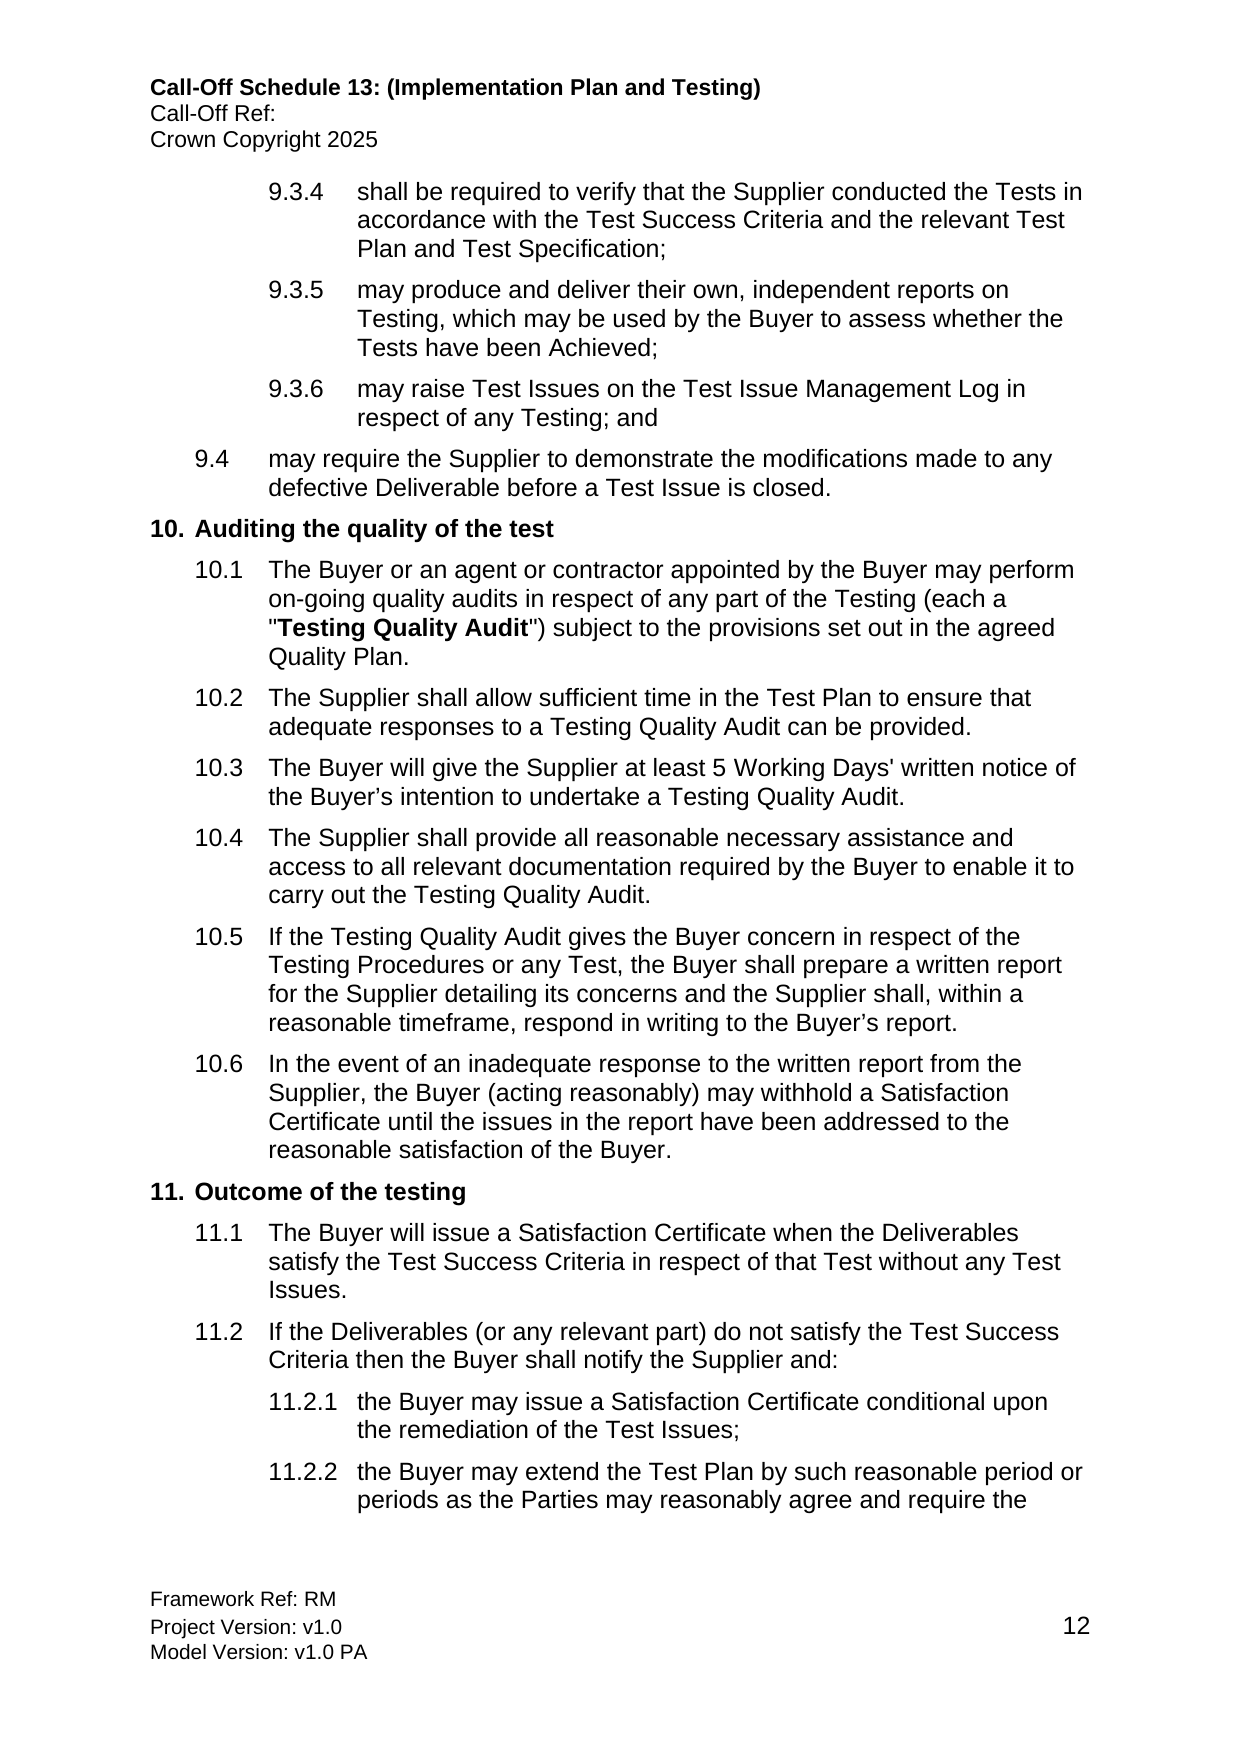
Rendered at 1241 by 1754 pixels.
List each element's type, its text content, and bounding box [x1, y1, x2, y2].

list The Supplier shall allow sufficient time in the Test Plan to ensure that adequate responses to a Testing Quality Audit can be provided. [194, 683, 1090, 741]
list The Supplier shall provide all reasonable necessary assistance and access to all relevant documentation required by the Buyer to enable it to carry out the Testing Quality Audit. [194, 823, 1090, 909]
list shall be required to verify that the Supplier conducted the Tests in accordance with the Test Success Criteria and the relevant Test Plan and Test Specification; [268, 177, 1090, 263]
list The Buyer or an agent or contractor appointed by the Buyer may perform on-going quality audits in respect of any part of the Testing (each a "Testing Quality Audit") subject to the provisions set out in the agreed Quality Plan. [194, 556, 1090, 671]
list may require the Supplier to demonstrate the modifications made to any defective Deliverable before a Test Issue is closed. [194, 444, 1090, 502]
list In the event of an inadequate response to the written report from the Supplier, the Buyer (acting reasonably) may withhold a Satisfaction Certificate until the issues in the report have been addressed to the reasonable satisfaction of the Buyer. [194, 1049, 1090, 1164]
list may raise Test Issues on the Test Issue Management Log in respect of any Testing; and [268, 374, 1090, 432]
list may produce and deliver their own, independent reports on Testing, which may be used by the Buyer to assess whether the Tests have been Achieved; [268, 276, 1090, 362]
list If the Testing Quality Audit gives the Buyer concern in respect of the Testing Procedures or any Test, the Buyer shall prepare a written report for the Supplier detailing its concerns and the Supplier shall, within a reasonable timeframe, respond in writing to the Buyer’s report. [194, 922, 1090, 1037]
list The Buyer will give the Supplier at least 5 Working Days' written notice of the Buyer’s intention to undertake a Testing Quality Audit. [194, 753, 1090, 811]
list the Buyer may issue a Satisfaction Certificate conditional upon the remediation of the Test Issues; [268, 1387, 1090, 1444]
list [268, 1457, 1090, 1514]
list Auditing the quality of the test [150, 514, 1090, 543]
list If the Deliverables (or any relevant part) do not satisfy the Test Success Criteria then the Buyer shall notify the Supplier and: [194, 1317, 1090, 1374]
list Outcome of the testing [150, 1177, 1090, 1206]
list The Buyer will issue a Satisfaction Certificate when the Deliverables satisfy the Test Success Criteria in respect of that Test without any Test Issues. [194, 1218, 1090, 1304]
